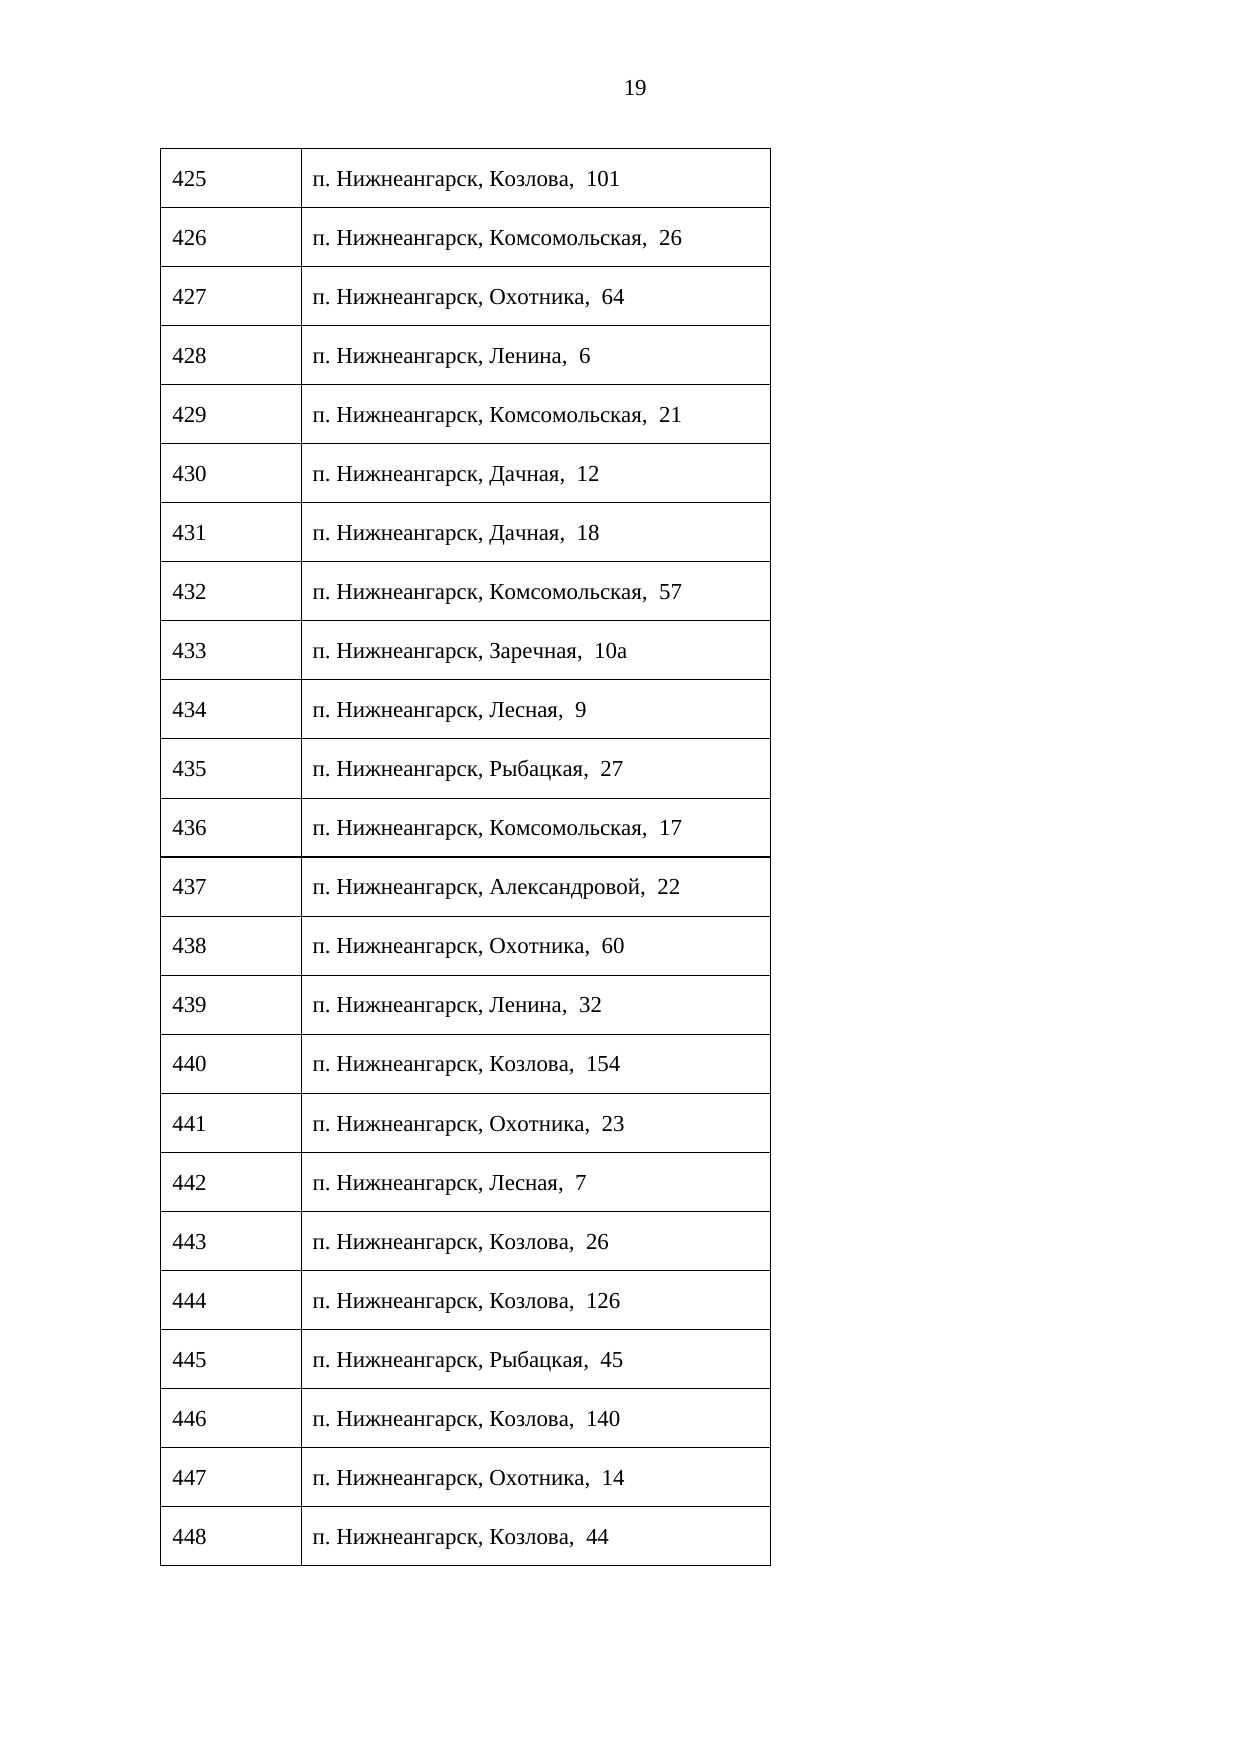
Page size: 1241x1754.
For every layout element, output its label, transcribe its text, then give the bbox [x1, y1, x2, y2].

table_cell 447 [161, 1448, 301, 1506]
table_cell п. Нижнеангарск, Заречная, 10а [302, 621, 770, 679]
table_cell п. Нижнеангарск, Дачная, 12 [302, 444, 770, 502]
table_cell п. Нижнеангарск, Комсомольская, 17 [302, 799, 770, 856]
table_cell п. Нижнеангарск, Козлова, 126 [302, 1271, 770, 1329]
table_cell п. Нижнеангарск, Охотника, 14 [302, 1448, 770, 1506]
table_cell п. Нижнеангарск, Комсомольская, 57 [302, 562, 770, 620]
table_cell 434 [161, 680, 301, 738]
table_cell п. Нижнеангарск, Охотника, 64 [302, 267, 770, 325]
table_cell 444 [161, 1271, 301, 1329]
table_cell 429 [161, 385, 301, 443]
table_cell 442 [161, 1153, 301, 1211]
table_cell 432 [161, 562, 301, 620]
table_cell 445 [161, 1330, 301, 1388]
table_cell п. Нижнеангарск, Козлова, 44 [302, 1507, 770, 1565]
table_cell п. Нижнеангарск, Комсомольская, 21 [302, 385, 770, 443]
table_cell п. Нижнеангарск, Рыбацкая, 27 [302, 739, 770, 797]
table_cell 425 [161, 149, 301, 207]
table_cell п. Нижнеангарск, Александровой, 22 [302, 858, 770, 916]
table_cell п. Нижнеангарск, Козлова, 26 [302, 1212, 770, 1270]
table_cell 433 [161, 621, 301, 679]
table_cell 435 [161, 739, 301, 797]
table_cell п. Нижнеангарск, Ленина, 32 [302, 976, 770, 1034]
table_cell 431 [161, 503, 301, 561]
table_cell п. Нижнеангарск, Лесная, 7 [302, 1153, 770, 1211]
table_cell п. Нижнеангарск, Охотника, 23 [302, 1094, 770, 1152]
table_cell 439 [161, 976, 301, 1034]
table_cell п. Нижнеангарск, Лесная, 9 [302, 680, 770, 738]
table_cell 436 [161, 799, 301, 856]
table_cell 427 [161, 267, 301, 325]
table_cell п. Нижнеангарск, Козлова, 154 [302, 1035, 770, 1093]
table_cell п. Нижнеангарск, Козлова, 140 [302, 1389, 770, 1447]
table_cell 426 [161, 208, 301, 266]
table_cell п. Нижнеангарск, Козлова, 101 [302, 149, 770, 207]
table_cell 441 [161, 1094, 301, 1152]
table_cell п. Нижнеангарск, Комсомольская, 26 [302, 208, 770, 266]
table_cell 448 [161, 1507, 301, 1565]
table_cell 428 [161, 326, 301, 384]
table_cell 443 [161, 1212, 301, 1270]
table_cell п. Нижнеангарск, Ленина, 6 [302, 326, 770, 384]
table_cell 446 [161, 1389, 301, 1447]
table_cell п. Нижнеангарск, Рыбацкая, 45 [302, 1330, 770, 1388]
table_cell 430 [161, 444, 301, 502]
table_cell п. Нижнеангарск, Охотника, 60 [302, 917, 770, 974]
table_cell 438 [161, 917, 301, 974]
table_cell 440 [161, 1035, 301, 1093]
table_cell 437 [161, 858, 301, 916]
table_cell п. Нижнеангарск, Дачная, 18 [302, 503, 770, 561]
